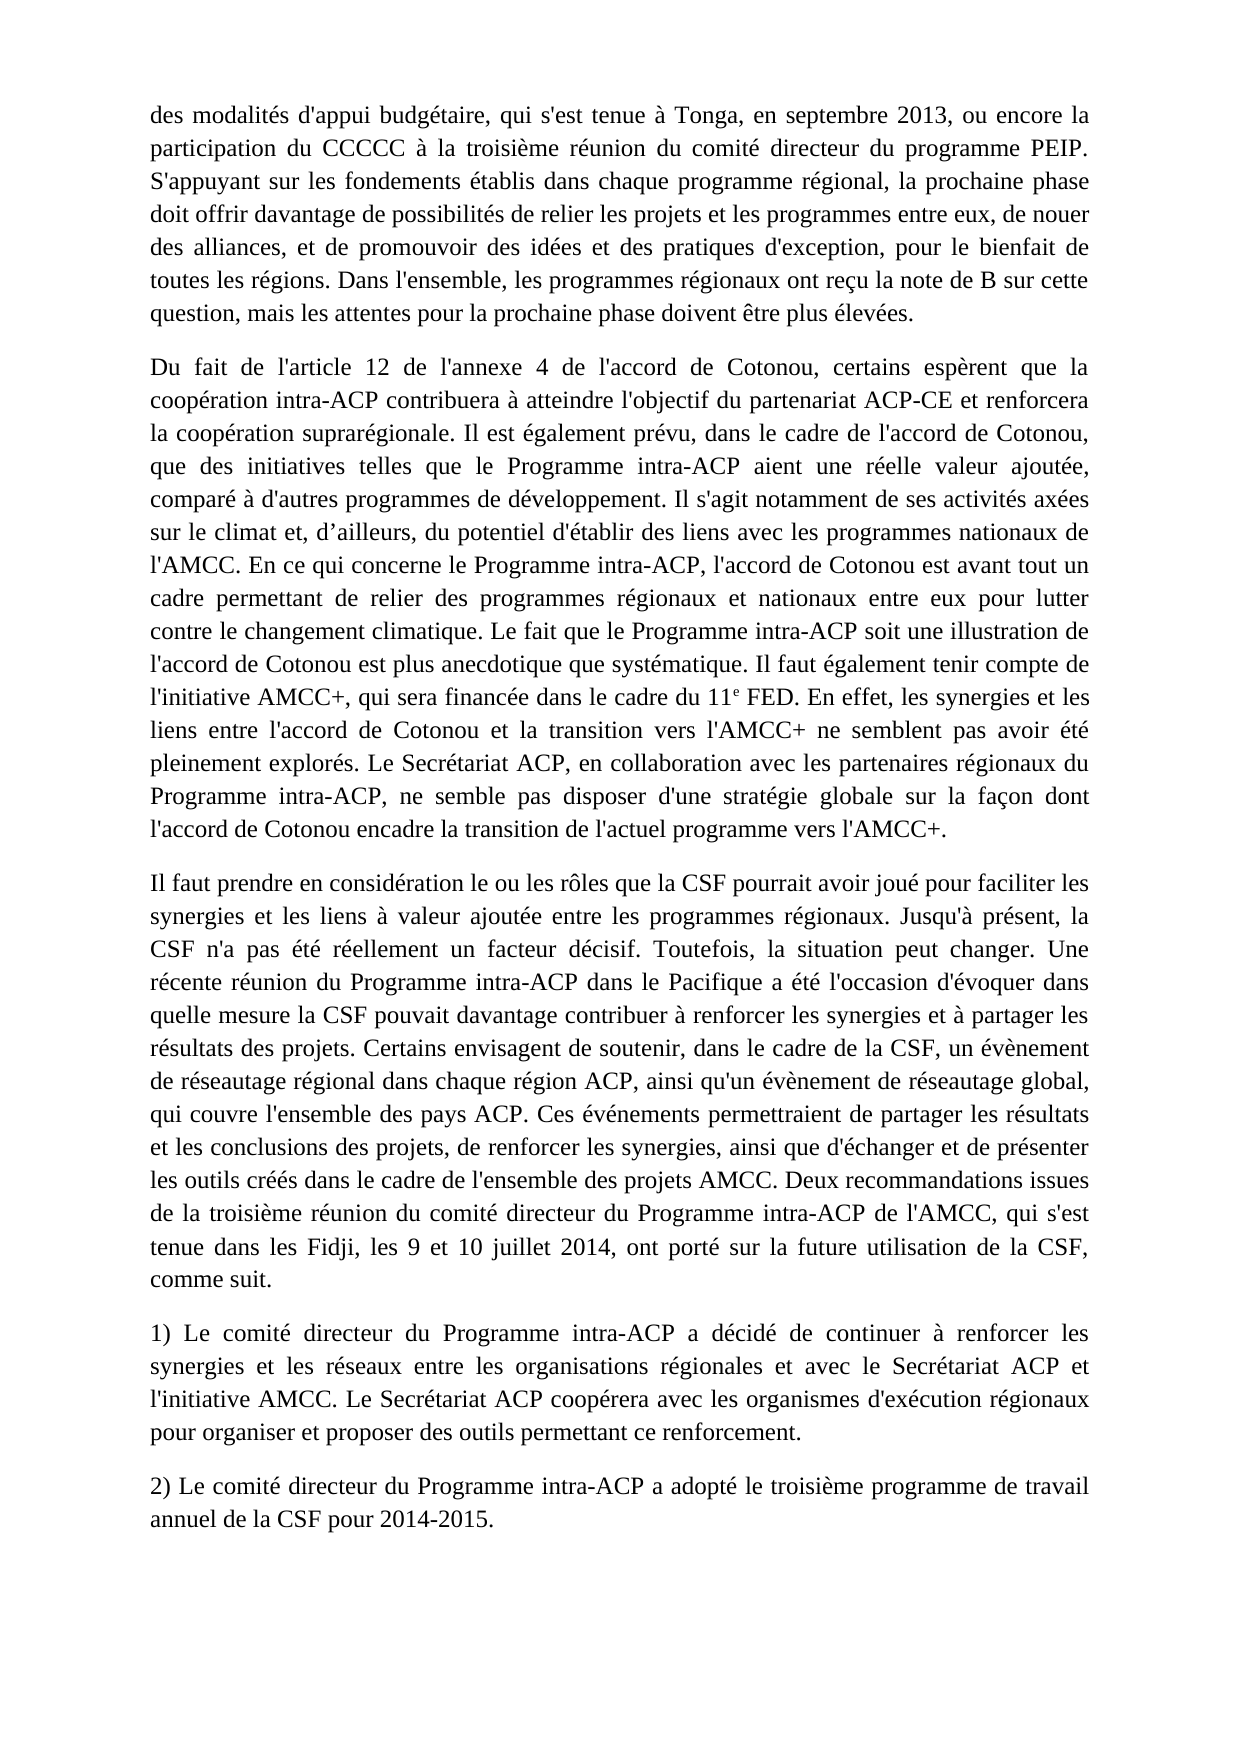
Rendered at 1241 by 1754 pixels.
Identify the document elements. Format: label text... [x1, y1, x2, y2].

text 2) Le comité directeur du Programme intra-ACP a adopté le troisième programme de travail annuel de la CSF pour 2014-2015. [150, 1471, 1090, 1533]
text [150, 100, 1090, 327]
text 1) Le comité directeur du Programme intra-ACP a décidé de continuer à renforcer les synergies et les réseaux entre les organisations régionales et avec le Secrétariat ACP et l'initiative AMCC. Le Secrétariat ACP coopérera avec les organismes d'exécution régionaux pour organiser et proposer des outils permettant ce renforcement. [150, 1318, 1090, 1446]
text Il faut prendre en considération le ou les rôles que la CSF pourrait avoir joué pour faciliter les synergies et les liens à valeur ajoutée entre les programmes régionaux. Jusqu'à présent, la CSF n'a pas été réellement un facteur décisif. Toutefois, la situation peut changer. Une récente réunion du Programme intra-ACP dans le Pacifique a été l'occasion d'évoquer dans quelle mesure la CSF pouvait davantage contribuer à renforcer les synergies et à partager les résultats des projets. Certains envisagent de soutenir, dans le cadre de la CSF, un évènement de réseautage régional dans chaque région ACP, ainsi qu'un évènement de réseautage global, qui couvre l'ensemble des pays ACP. Ces événements permettraient de partager les résultats et les conclusions des projets, de renforcer les synergies, ainsi que d'échanger et de présenter les outils créés dans le cadre de l'ensemble des projets AMCC. Deux recommandations issues de la troisième réunion du comité directeur du Programme intra-ACP de l'AMCC, qui s'est tenue dans les Fidji, les 9 et 10 juillet 2014, ont porté sur la future utilisation de la CSF, comme suit. [150, 868, 1090, 1293]
text Du fait de l'article 12 de l'annexe 4 de l'accord de Cotonou, certains espèrent que la coopération intra-ACP contribuera à atteindre l'objectif du partenariat ACP-CE et renforcera la coopération suprarégionale. Il est également prévu, dans le cadre de l'accord de Cotonou, que des initiatives telles que le Programme intra-ACP aient une réelle valeur ajoutée, comparé à d'autres programmes de développement. Il s'agit notamment de ses activités axées sur le climat et, d’ailleurs, du potentiel d'établir des liens avec les programmes nationaux de l'AMCC. En ce qui concerne le Programme intra-ACP, l'accord de Cotonou est avant tout un cadre permettant de relier des programmes régionaux et nationaux entre eux pour lutter contre le changement climatique. Le fait que le Programme intra-ACP soit une illustration de l'accord de Cotonou est plus anecdotique que systématique. Il faut également tenir compte de l'initiative AMCC+, qui sera financée dans le cadre du 11e FED. En effet, les synergies et les liens entre l'accord de Cotonou et la transition vers l'AMCC+ ne semblent pas avoir été pleinement explorés. Le Secrétariat ACP, en collaboration avec les partenaires régionaux du Programme intra-ACP, ne semble pas disposer d'une stratégie globale sur la façon dont l'accord de Cotonou encadre la transition de l'actuel programme vers l'AMCC+. [150, 352, 1090, 843]
